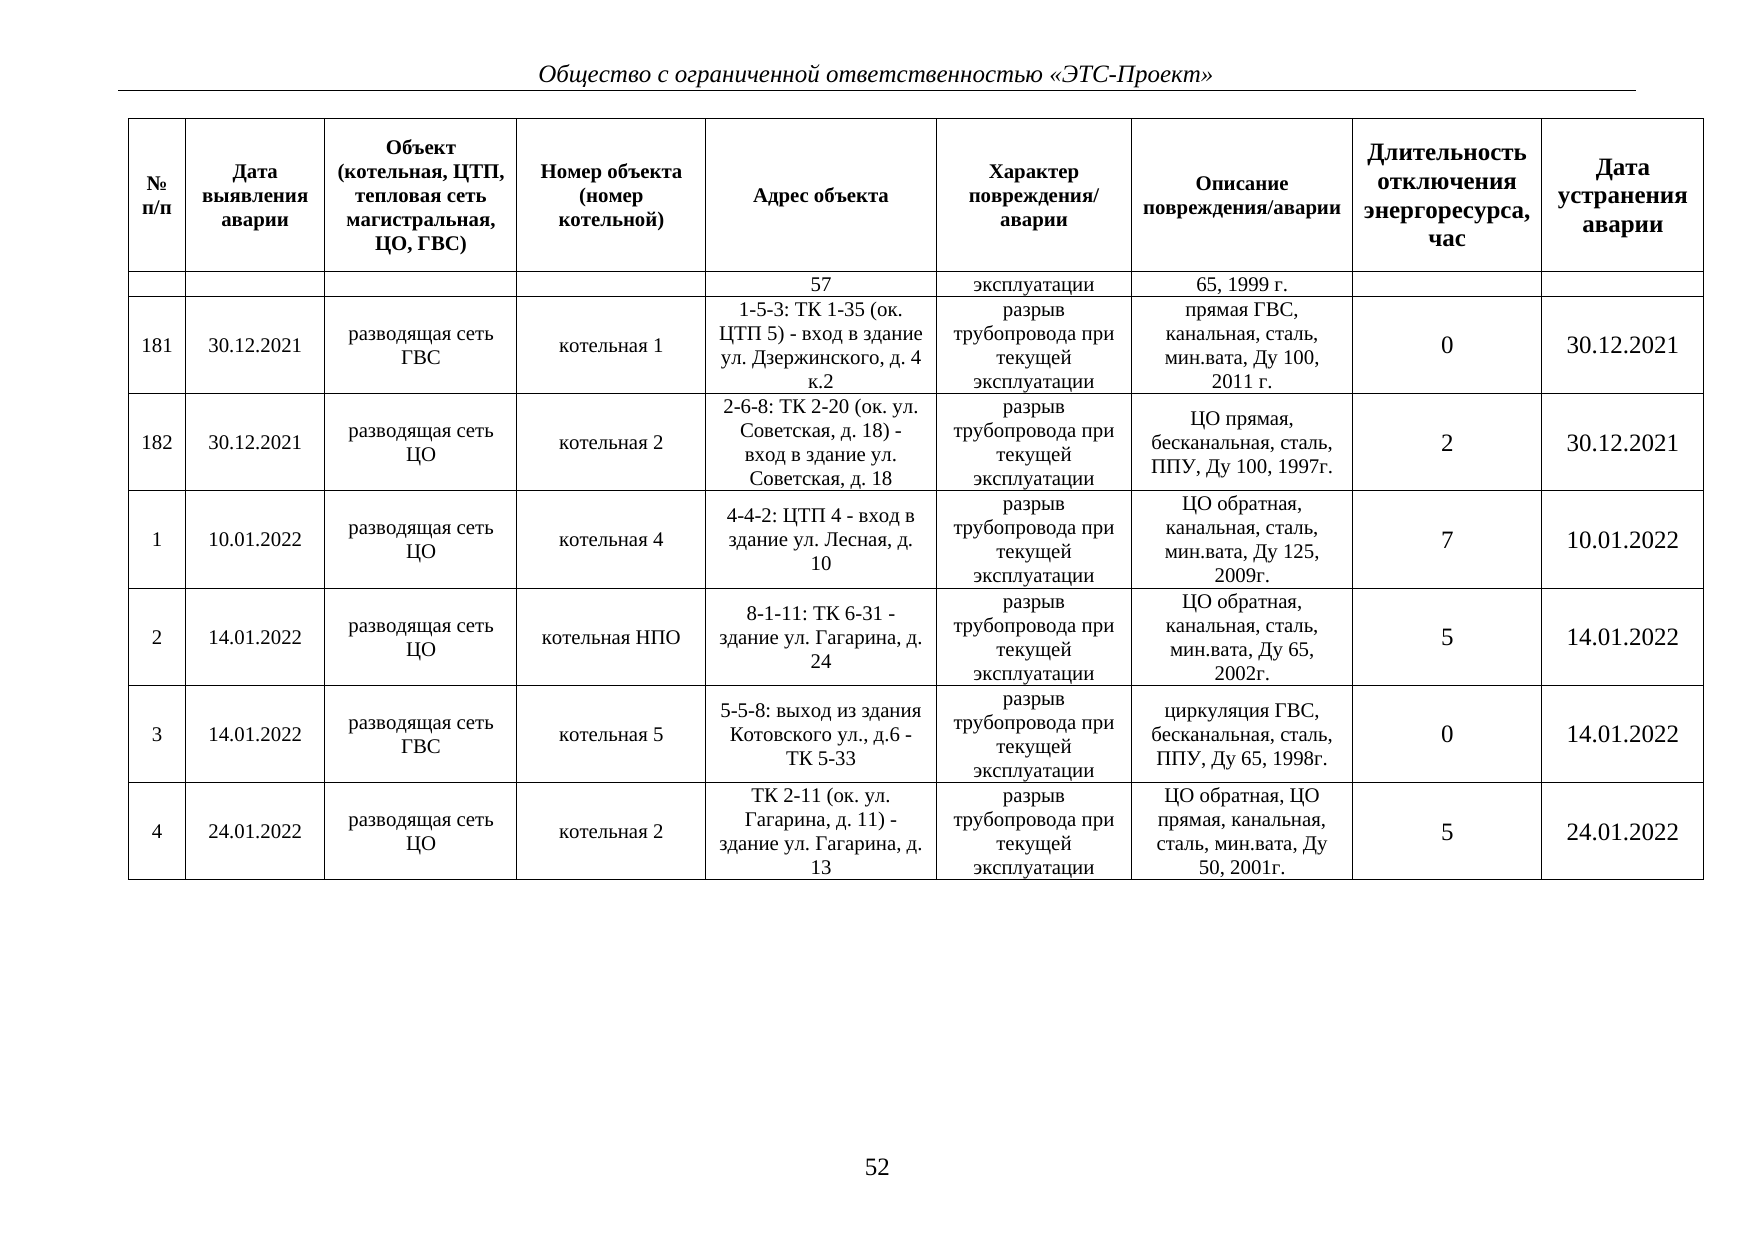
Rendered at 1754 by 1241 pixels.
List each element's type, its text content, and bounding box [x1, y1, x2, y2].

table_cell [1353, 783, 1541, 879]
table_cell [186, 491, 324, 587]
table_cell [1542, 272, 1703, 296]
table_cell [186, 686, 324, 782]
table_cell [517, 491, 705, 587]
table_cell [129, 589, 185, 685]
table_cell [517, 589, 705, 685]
table_header Адрес объекта [706, 119, 936, 271]
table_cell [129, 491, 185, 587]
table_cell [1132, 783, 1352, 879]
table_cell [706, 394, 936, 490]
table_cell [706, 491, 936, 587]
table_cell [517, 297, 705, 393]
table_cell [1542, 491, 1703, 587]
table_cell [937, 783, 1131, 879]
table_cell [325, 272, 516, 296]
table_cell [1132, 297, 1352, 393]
table_header Описание повреждения/аварии [1132, 119, 1352, 271]
table_header Характер повреждения/ аварии [937, 119, 1131, 271]
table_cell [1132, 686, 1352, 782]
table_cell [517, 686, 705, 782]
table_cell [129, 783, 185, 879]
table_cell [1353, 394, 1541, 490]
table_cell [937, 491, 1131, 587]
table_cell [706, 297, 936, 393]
table_header Дата устранения аварии [1542, 119, 1703, 271]
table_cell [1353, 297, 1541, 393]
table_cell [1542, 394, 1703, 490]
table_header Объект (котельная, ЦТП, тепловая сеть магистральная, ЦО, ГВС) [325, 119, 516, 271]
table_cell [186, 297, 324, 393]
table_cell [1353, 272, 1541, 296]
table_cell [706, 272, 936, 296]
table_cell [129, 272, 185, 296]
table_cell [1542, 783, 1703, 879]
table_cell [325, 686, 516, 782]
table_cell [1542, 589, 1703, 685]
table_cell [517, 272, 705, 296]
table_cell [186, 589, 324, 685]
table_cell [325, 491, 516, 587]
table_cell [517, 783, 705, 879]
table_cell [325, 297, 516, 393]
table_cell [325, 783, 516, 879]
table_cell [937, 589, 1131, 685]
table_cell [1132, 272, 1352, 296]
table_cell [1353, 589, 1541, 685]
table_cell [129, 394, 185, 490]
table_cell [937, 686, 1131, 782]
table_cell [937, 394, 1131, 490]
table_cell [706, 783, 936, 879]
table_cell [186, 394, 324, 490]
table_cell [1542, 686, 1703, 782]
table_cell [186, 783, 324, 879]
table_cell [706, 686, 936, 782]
table_header Номер объекта (номер котельной) [517, 119, 705, 271]
table_header Дата выявления аварии [186, 119, 324, 271]
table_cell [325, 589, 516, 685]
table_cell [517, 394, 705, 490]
table_header Длительность отключения энергоресурса, час [1353, 119, 1541, 271]
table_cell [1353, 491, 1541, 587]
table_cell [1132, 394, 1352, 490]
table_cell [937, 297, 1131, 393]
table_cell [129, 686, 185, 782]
table_header № п/п [129, 119, 185, 271]
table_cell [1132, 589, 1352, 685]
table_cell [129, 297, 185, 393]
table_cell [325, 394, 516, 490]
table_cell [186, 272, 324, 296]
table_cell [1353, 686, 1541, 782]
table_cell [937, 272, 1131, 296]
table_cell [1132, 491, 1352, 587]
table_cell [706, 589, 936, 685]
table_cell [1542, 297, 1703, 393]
